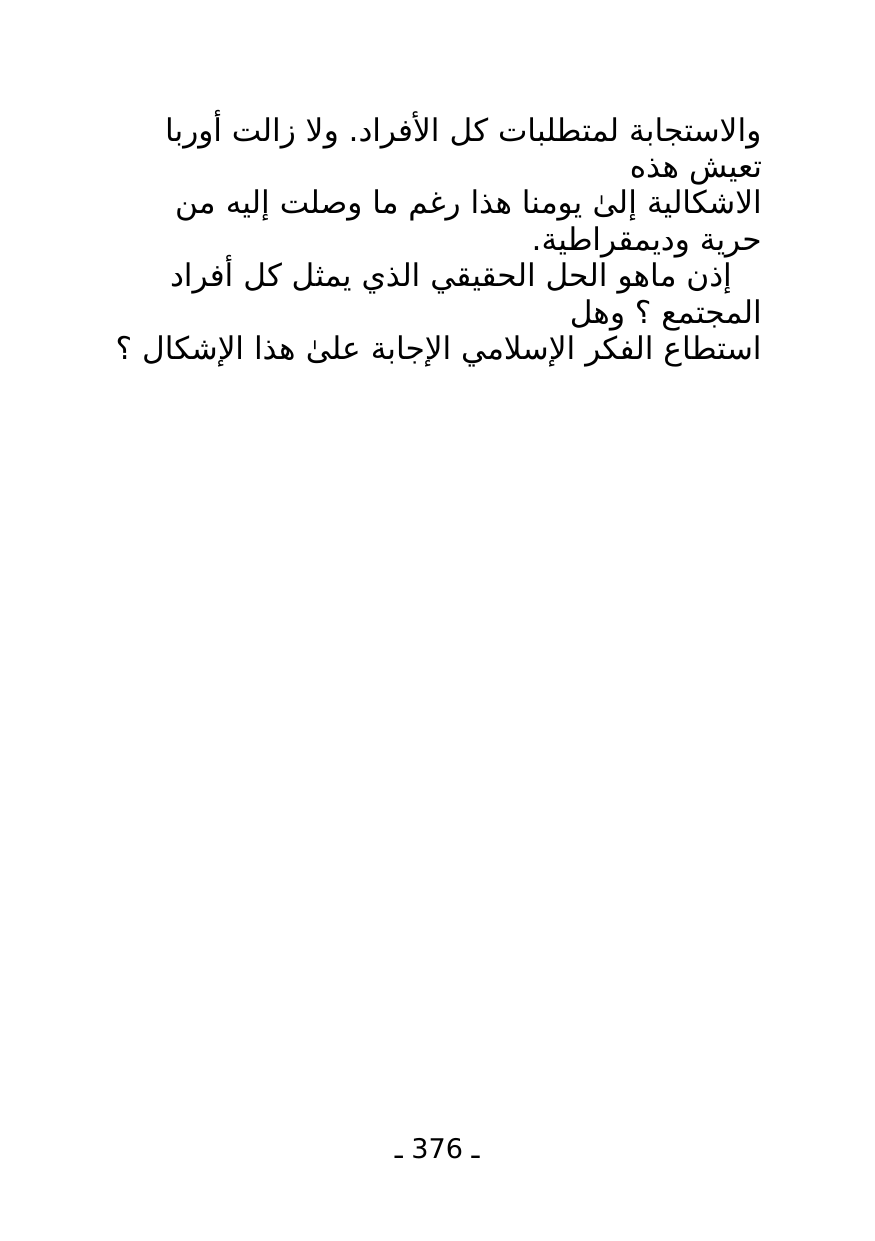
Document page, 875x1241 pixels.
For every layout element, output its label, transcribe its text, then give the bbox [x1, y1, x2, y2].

text إذن ماهو الحل الحقيقي الذي يمثل كل أفراد المجتمع ؟ وهل استطاع الفكر الإسلامي الإجابة علىٰ هذا الإشكال ؟ [112, 258, 762, 367]
text والاستجابة لمتطلبات كل الأفراد. ولا زالت أوربا تعيش هذه الاشكالية إلىٰ يومنا هذا رغم ما وصلت إليه من حرية وديمقراطية. [112, 112, 762, 258]
